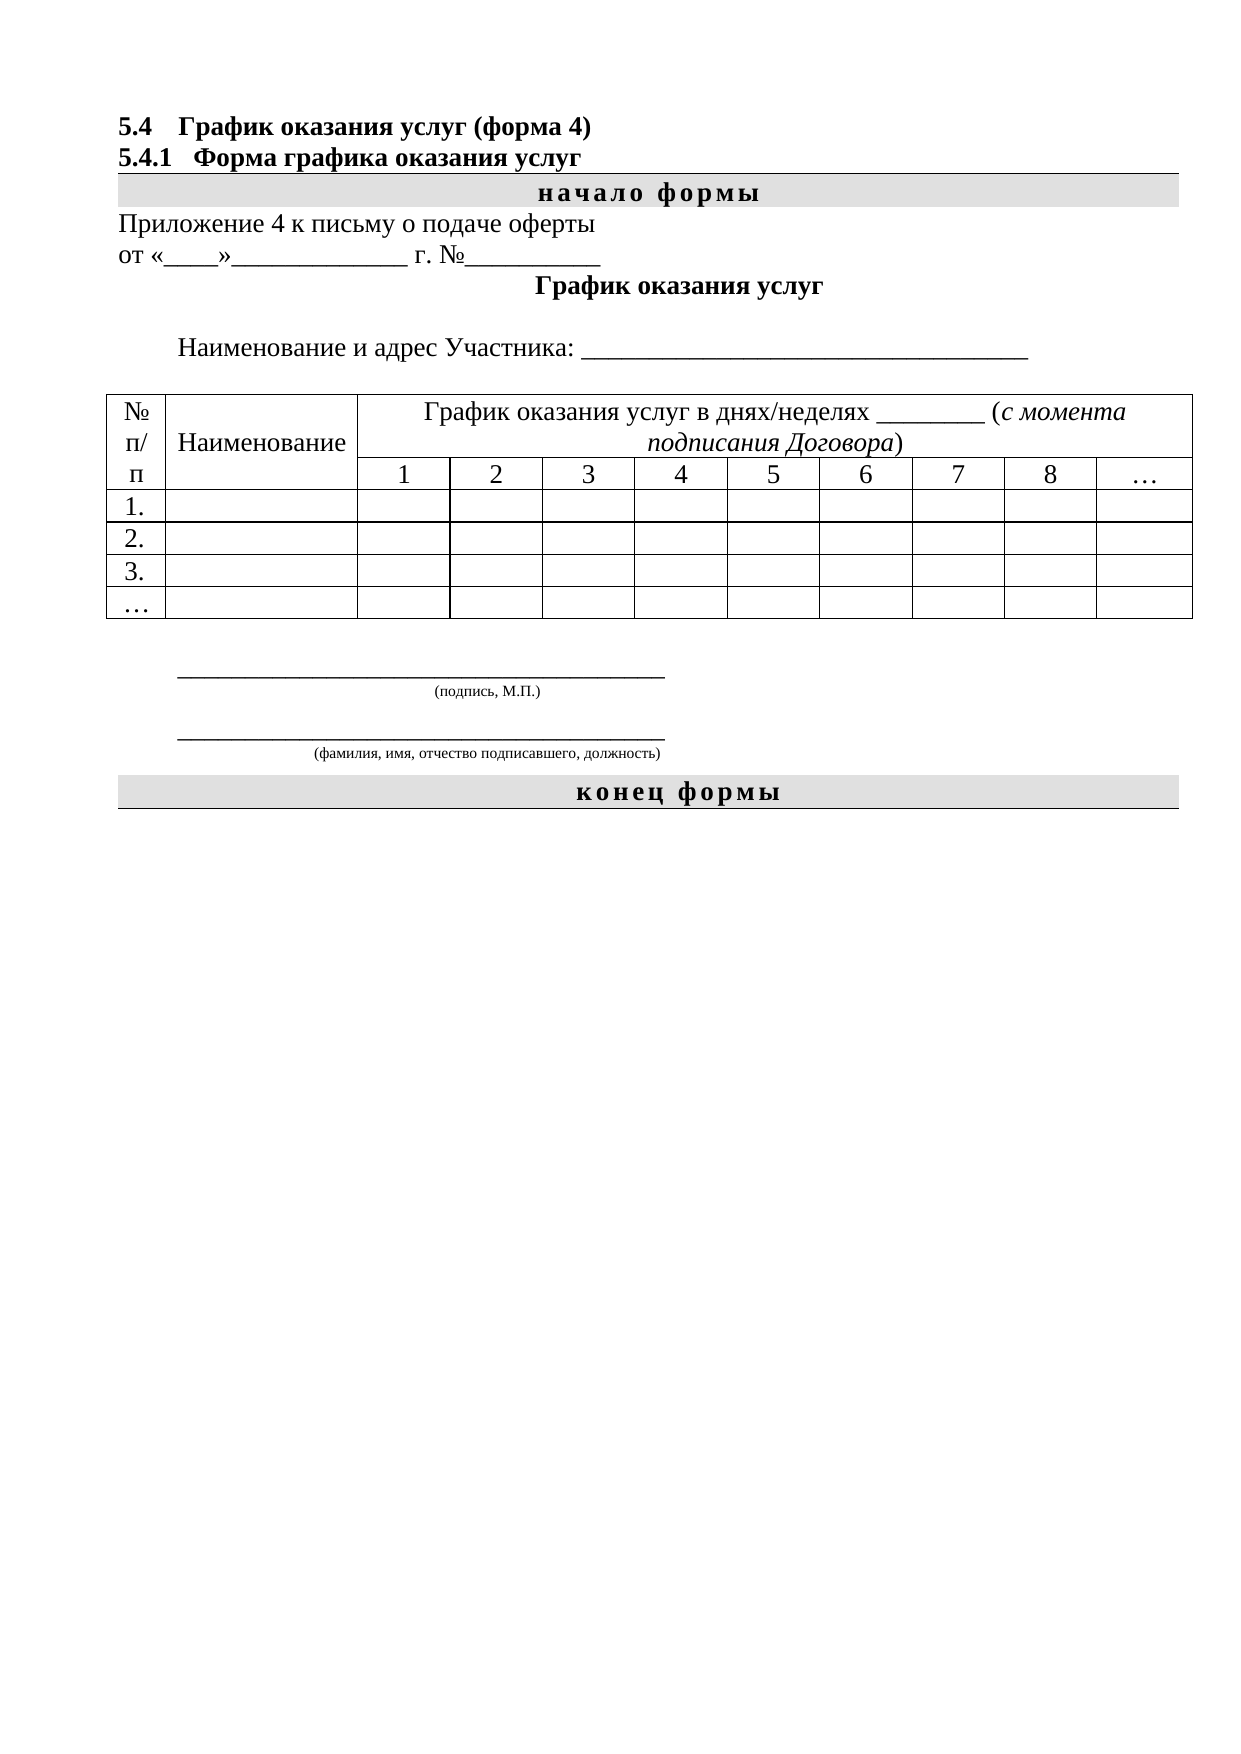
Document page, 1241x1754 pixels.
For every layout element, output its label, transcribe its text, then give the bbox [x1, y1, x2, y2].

table_header График оказания услуг в днях/неделях ________ (с момента подписания Договора) [358, 395, 1192, 457]
table_cell [913, 523, 1004, 554]
table_cell [1005, 523, 1096, 554]
text конец формы [118, 775, 1179, 808]
table_cell … [107, 587, 165, 618]
table_cell [1005, 555, 1096, 586]
text Приложение 4 к письму о подаче оферты от «____»_____________ г. №__________ [118, 207, 1181, 269]
table_cell [820, 490, 912, 521]
subtitle Форма графика оказания услуг [118, 141, 1181, 173]
text (подпись, М.П.) [118, 681, 797, 712]
table_cell [451, 523, 542, 554]
table_cell [451, 490, 542, 521]
table_cell [820, 523, 912, 554]
table_cell [728, 523, 819, 554]
table_cell [913, 555, 1004, 586]
table_cell [166, 555, 357, 586]
table_cell [728, 490, 819, 521]
table_cell [635, 587, 727, 618]
text ____________________________________ [118, 712, 1181, 744]
table_cell [1005, 490, 1096, 521]
table_cell [358, 587, 449, 618]
table_cell [451, 555, 542, 586]
table_cell [543, 490, 634, 521]
table_cell 3 [543, 458, 634, 489]
table_cell [1097, 523, 1192, 554]
table_cell 5 [728, 458, 819, 489]
table_cell [166, 587, 357, 618]
table_cell [1005, 587, 1096, 618]
table_cell [358, 555, 449, 586]
table_cell [635, 555, 727, 586]
table_header Наименование [166, 395, 357, 489]
text начало формы [118, 174, 1179, 207]
table_cell [1097, 587, 1192, 618]
table_cell [543, 587, 634, 618]
text ____________________________________ [118, 650, 1181, 681]
table_header № п/п [107, 395, 165, 489]
table_cell 6 [820, 458, 912, 489]
table_cell [820, 587, 912, 618]
text График оказания услуг [118, 269, 1181, 300]
table_cell [107, 490, 165, 521]
table_cell [1097, 490, 1192, 521]
table_cell [543, 523, 634, 554]
table_cell [728, 555, 819, 586]
table_cell [635, 490, 727, 521]
text (фамилия, имя, отчество подписавшего, должность) [118, 744, 797, 775]
table_cell [358, 523, 449, 554]
table_cell [543, 555, 634, 586]
table_cell [820, 555, 912, 586]
table_cell 8 [1005, 458, 1096, 489]
table_cell [913, 587, 1004, 618]
table_cell 7 [913, 458, 1004, 489]
text Наименование и адрес Участника: _________________________________ [118, 331, 1181, 363]
table_cell [107, 523, 165, 554]
table_cell [166, 523, 357, 554]
table_cell [358, 490, 449, 521]
table_cell 2 [451, 458, 542, 489]
table_cell [166, 490, 357, 521]
table_cell [728, 587, 819, 618]
subtitle График оказания услуг (форма 4) [118, 110, 1181, 141]
table_cell 4 [635, 458, 727, 489]
table_cell [913, 490, 1004, 521]
table_cell [635, 523, 727, 554]
table_cell [451, 587, 542, 618]
table_cell [107, 555, 165, 586]
table_cell [1097, 555, 1192, 586]
table_cell 1 [358, 458, 449, 489]
table_cell … [1097, 458, 1192, 489]
